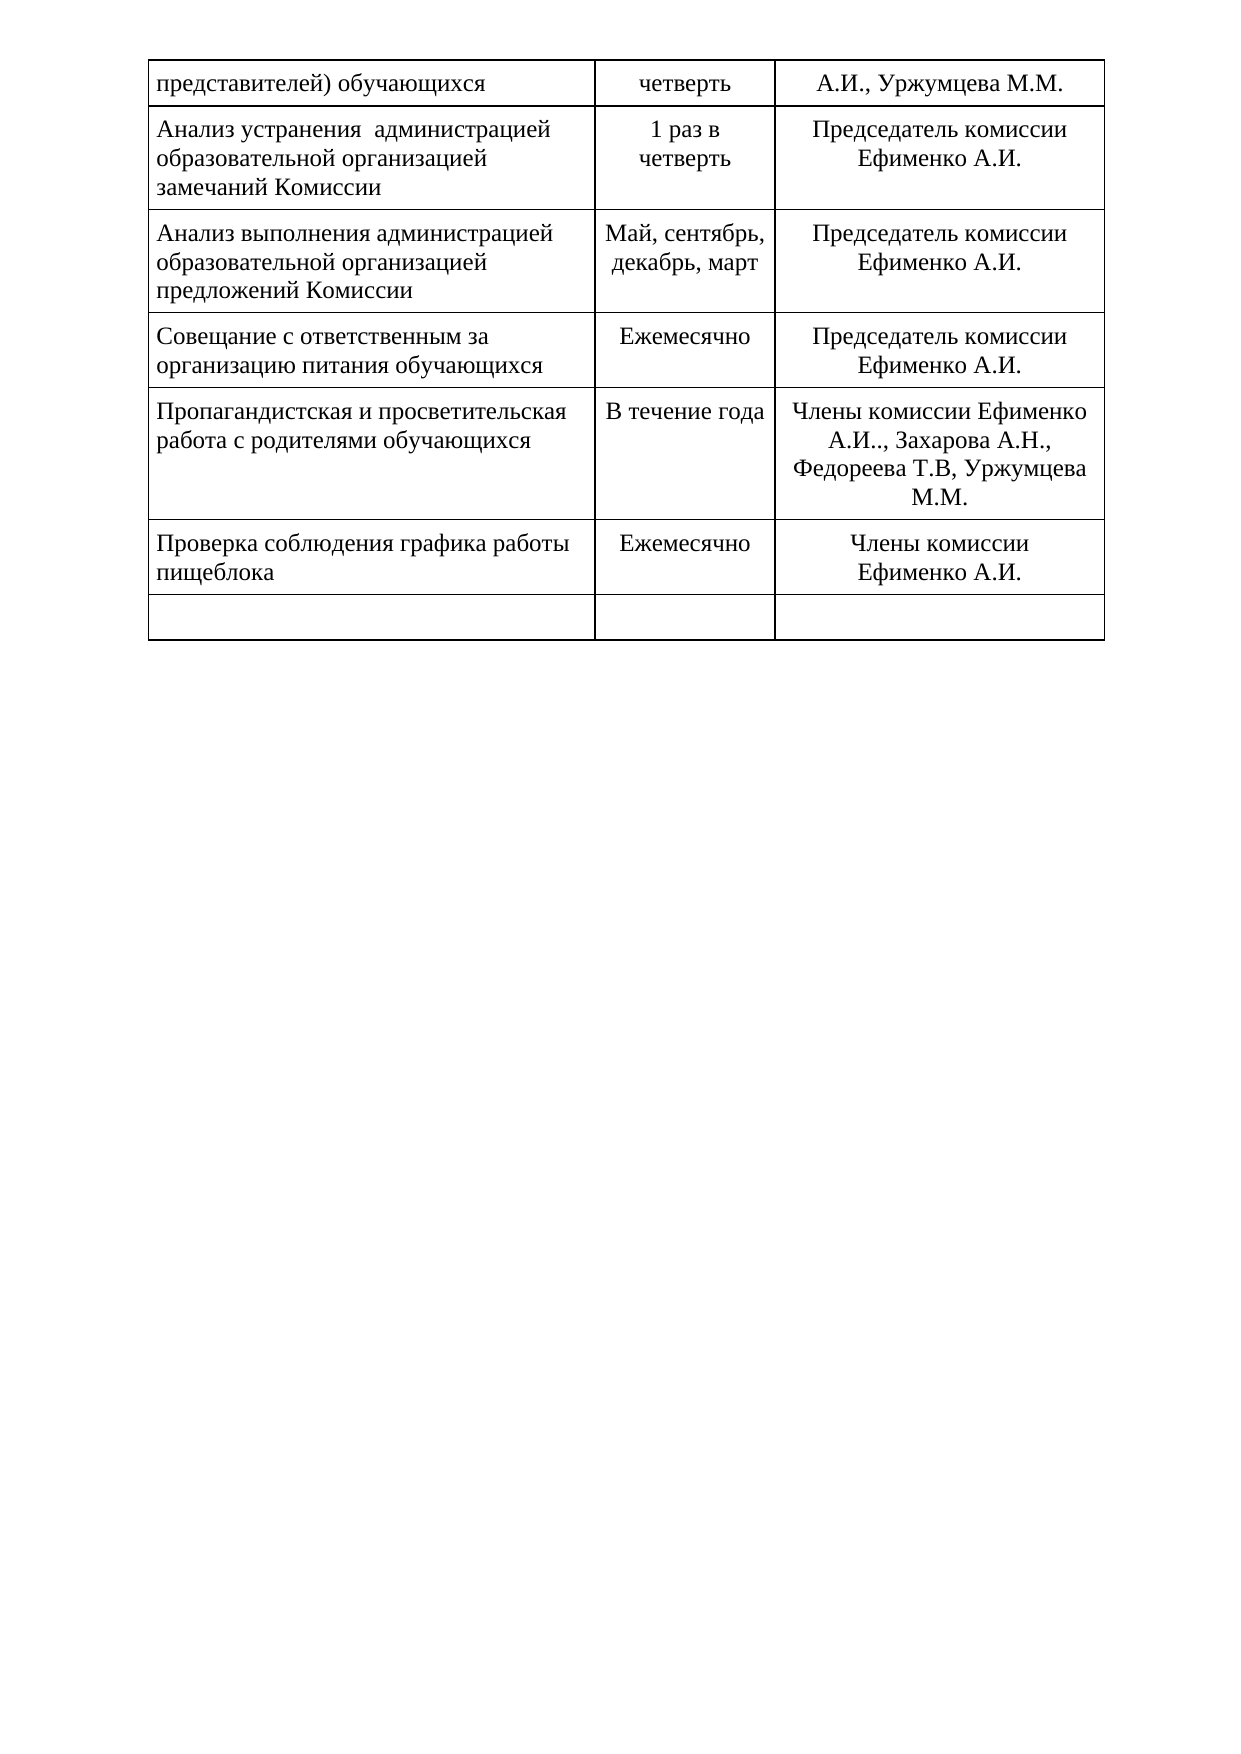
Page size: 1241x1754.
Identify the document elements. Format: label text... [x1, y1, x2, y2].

table_cell Пропагандистская и просветительская работа с родителями обучающихся [149, 388, 594, 519]
table_cell Проверка соблюдения графика работы пищеблока [149, 520, 594, 593]
table_cell [149, 595, 594, 639]
table_cell 1 раз в четверть [596, 107, 774, 208]
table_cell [149, 61, 594, 105]
table_cell Анализ выполнения администрацией образовательной организацией предложений Комиссии [149, 210, 594, 312]
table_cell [776, 61, 1104, 105]
table_cell Май, сентябрь, декабрь, март [596, 210, 774, 312]
table_cell Члены комиссии Ефименко А.И.., Захарова А.Н., Федореева Т.В, Уржумцева М.М. [776, 388, 1104, 519]
table_cell 1 раз в четверть [596, 61, 774, 105]
table_cell Председатель комиссии Ефименко А.И. [776, 107, 1104, 208]
table_cell Ежемесячно [596, 313, 774, 387]
table_cell Совещание с ответственным за организацию питания обучающихся [149, 313, 594, 387]
table_cell [596, 595, 774, 639]
table_cell Председатель комиссии Ефименко А.И. [776, 210, 1104, 312]
table_cell В течение года [596, 388, 774, 519]
table_cell Анализ устранения администрацией образовательной организацией замечаний Комиссии [149, 107, 594, 208]
table_cell [776, 595, 1104, 639]
table_cell Ежемесячно [596, 520, 774, 593]
table_cell Председатель комиссии Ефименко А.И. [776, 313, 1104, 387]
table_cell Члены комиссии Ефименко А.И. [776, 520, 1104, 593]
